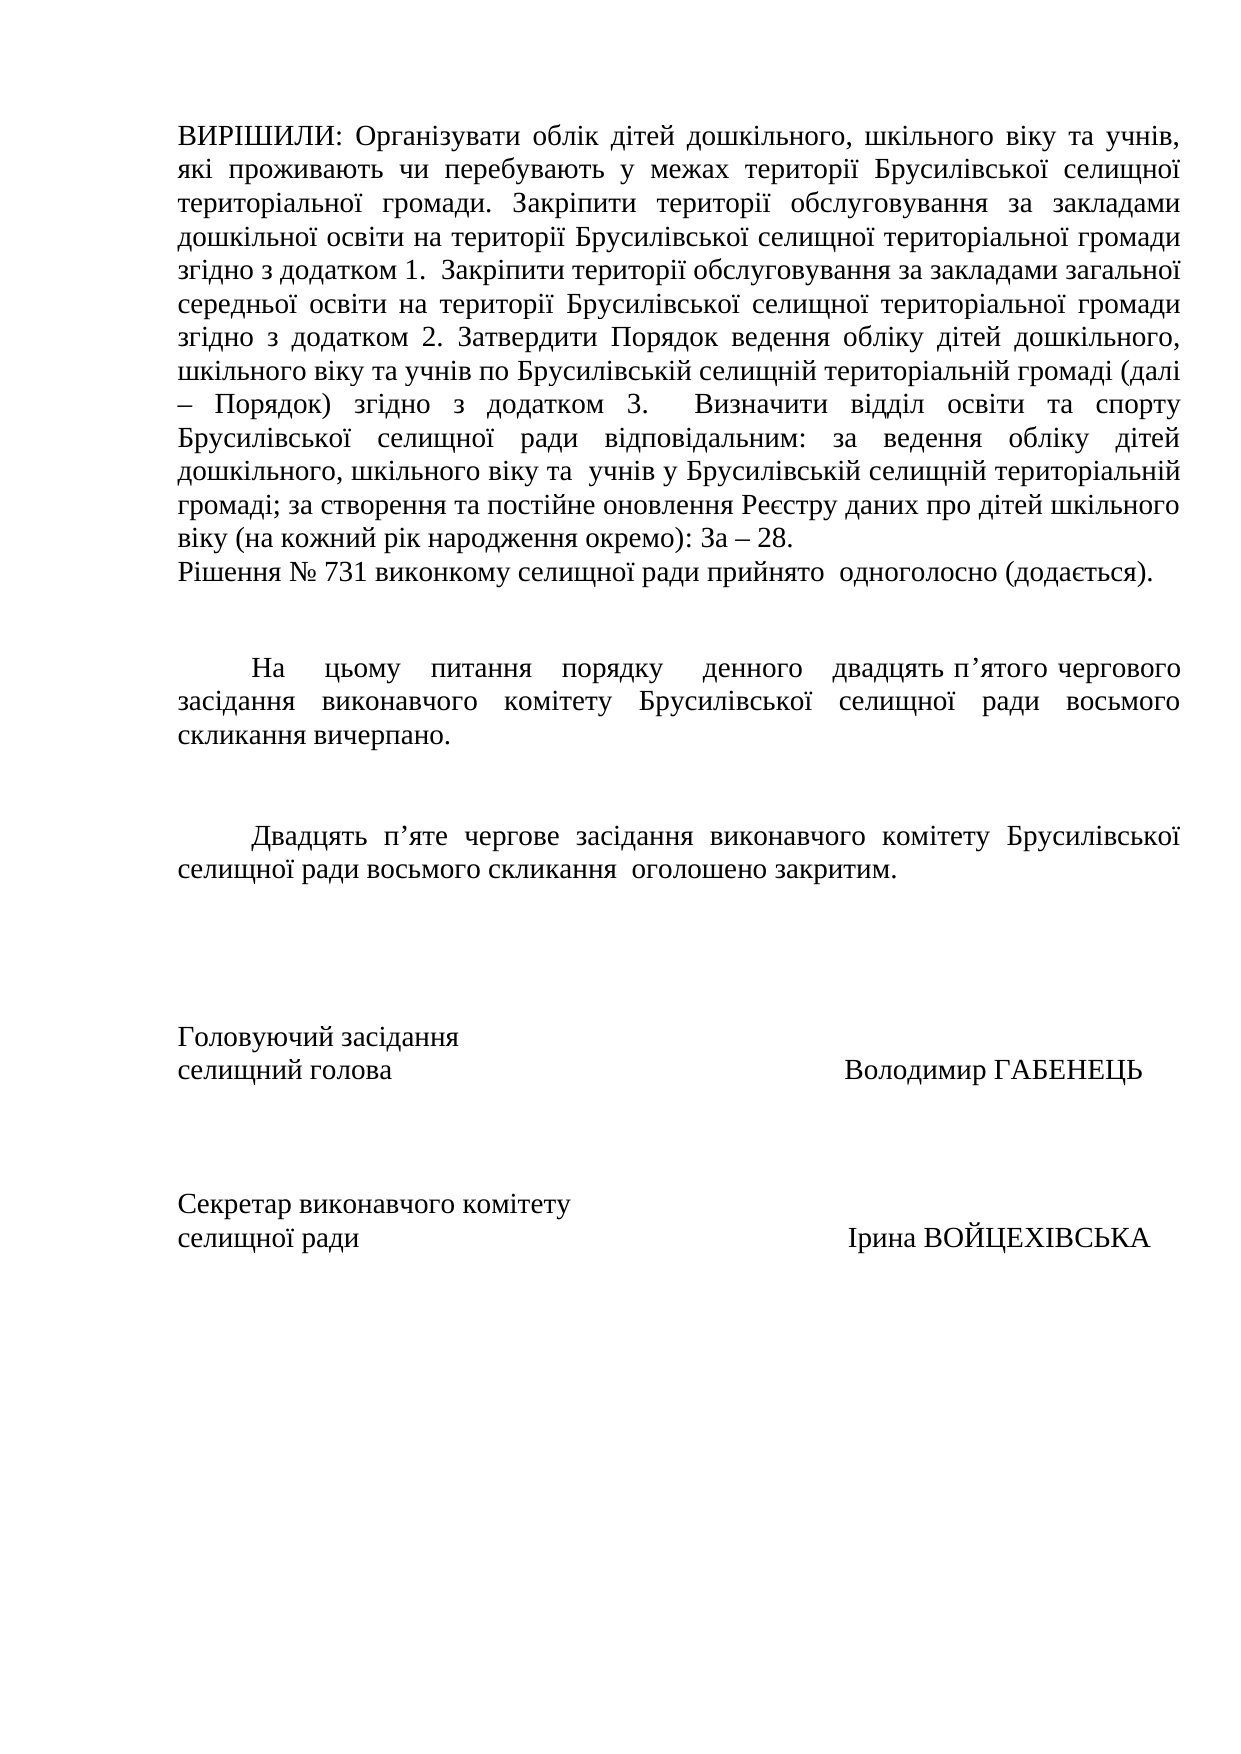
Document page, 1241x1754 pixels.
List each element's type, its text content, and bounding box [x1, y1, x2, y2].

text ВИРІШИЛИ: Організувати облік дітей дошкільного, шкільного віку та учнів, які проживають чи перебувають у межах території Брусилівської селищної територіальної громади. Закріпити території обслуговування за закладами дошкільної освіти на території Брусилівської селищної територіальної громади згідно з додатком 1. Закріпити території обслуговування за закладами загальної середньої освіти на території Брусилівської селищної територіальної громади згідно з додатком 2. Затвердити Порядок ведення обліку дітей дошкільного, шкільного віку та учнів по Брусилівській селищній територіальній громаді (далі – Порядок) згідно з додатком 3. Визначити відділ освіти та спорту Брусилівської селищної ради відповідальним: за ведення обліку дітей дошкільного, шкільного віку та учнів у Брусилівській селищній територіальній громаді; за створення та постійне оновлення Реєстру даних про дітей шкільного віку (на кожний рік народження окремо): За – 28. [177, 353, 1181, 554]
text селищної ради Ірина ВОЙЦЕХІВСЬКА [177, 1220, 1181, 1254]
text ВИРІШИЛИ: Організувати облік дітей дошкільного, шкільного віку та учнів, які проживають чи перебувають у межах території Брусилівської селищної територіальної громади. Закріпити території обслуговування за закладами дошкільної освіти на території Брусилівської селищної територіальної громади згідно з додатком 1. Закріпити території обслуговування за закладами загальної середньої освіти на території Брусилівської селищної територіальної громади згідно з додатком 2. Затвердити Порядок ведення обліку дітей дошкільного, шкільного віку та учнів по Брусилівській селищній територіальній громаді (далі – Порядок) згідно з додатком 3. Визначити відділ освіти та спорту Брусилівської селищної ради відповідальним: за ведення обліку дітей дошкільного, шкільного віку та учнів у Брусилівській селищній територіальній громаді; за створення та постійне оновлення Реєстру даних про дітей шкільного віку (на кожний рік народження окремо): За – 28. [177, 118, 1181, 353]
text На цьому питання порядку денного двадцять п’ятого чергового засідання виконавчого комітету Брусилівської селищної ради восьмого скликання вичерпано. [177, 650, 1181, 751]
text Рішення № 731 виконкому селищної ради прийнято одноголосно (додається). [177, 554, 1181, 588]
text селищний голова Володимир ГАБЕНЕЦЬ [177, 1052, 1181, 1086]
text Двадцять п’яте чергове засідання виконавчого комітету Брусилівської селищної ради восьмого скликання оголошено закритим. [177, 818, 1181, 885]
text Секретар виконавчого комітету [177, 1187, 1181, 1220]
text Головуючий засідання [177, 1019, 1181, 1052]
